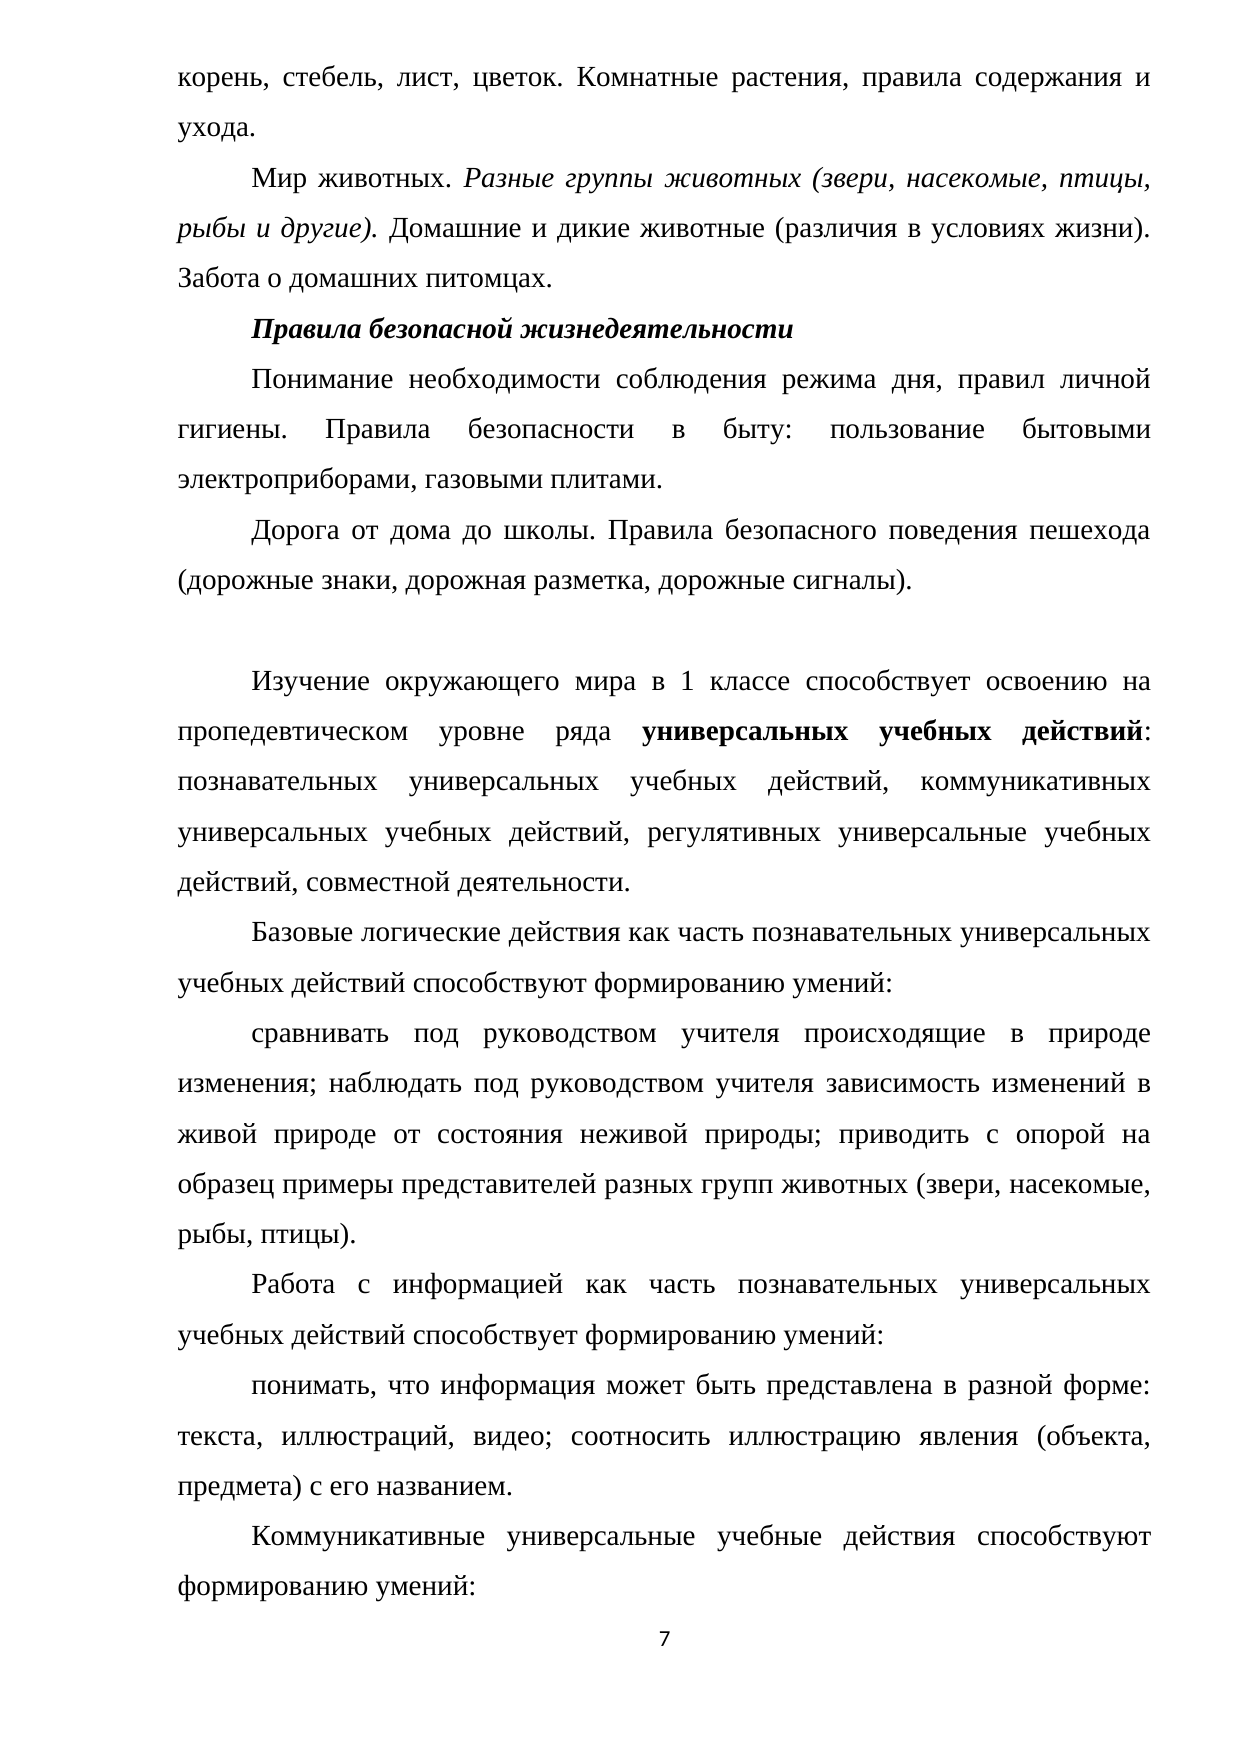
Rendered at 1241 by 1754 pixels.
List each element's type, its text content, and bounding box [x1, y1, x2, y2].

text Мир животных. Разные группы животных (звери, насекомые, птицы, рыбы и другие). Домашние и дикие животные (различия в условиях жизни). Забота о домашних питомцах. [177, 160, 1152, 294]
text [177, 59, 1152, 143]
text Правила безопасной жизнедеятельности [177, 311, 1152, 344]
text Работа с информацией как часть познавательных универсальных учебных действий способствует формированию умений: [177, 1267, 1152, 1351]
text Базовые логические действия как часть познавательных универсальных учебных действий способствуют формированию умений: [177, 914, 1152, 998]
text Понимание необходимости соблюдения режима дня, правил личной гигиены. Правила безопасности в быту: пользование бытовыми электроприборами, газовыми плитами. [177, 361, 1152, 495]
text сравнивать под руководством учителя происходящие в природе изменения; наблюдать под руководством учителя зависимость изменений в живой природе от состояния неживой природы; приводить с опорой на образец примеры представителей разных групп животных (звери, насекомые, рыбы, птицы). [177, 1015, 1152, 1250]
text Коммуникативные универсальные учебные действия способствуют формированию умений: [177, 1518, 1152, 1602]
text Дорога от дома до школы. Правила безопасного поведения пешехода (дорожные знаки, дорожная разметка, дорожные сигналы). [177, 512, 1152, 596]
text понимать, что информация может быть представлена в разной форме: текста, иллюстраций, видео; соотносить иллюстрацию явления (объекта, предмета) с его названием. [177, 1367, 1152, 1501]
text Изучение окружающего мира в 1 классе способствует освоению на пропедевтическом уровне ряда универсальных учебных действий: познавательных универсальных учебных действий, коммуникативных универсальных учебных действий, регулятивных универсальные учебных действий, совместной деятельности. [177, 663, 1152, 898]
